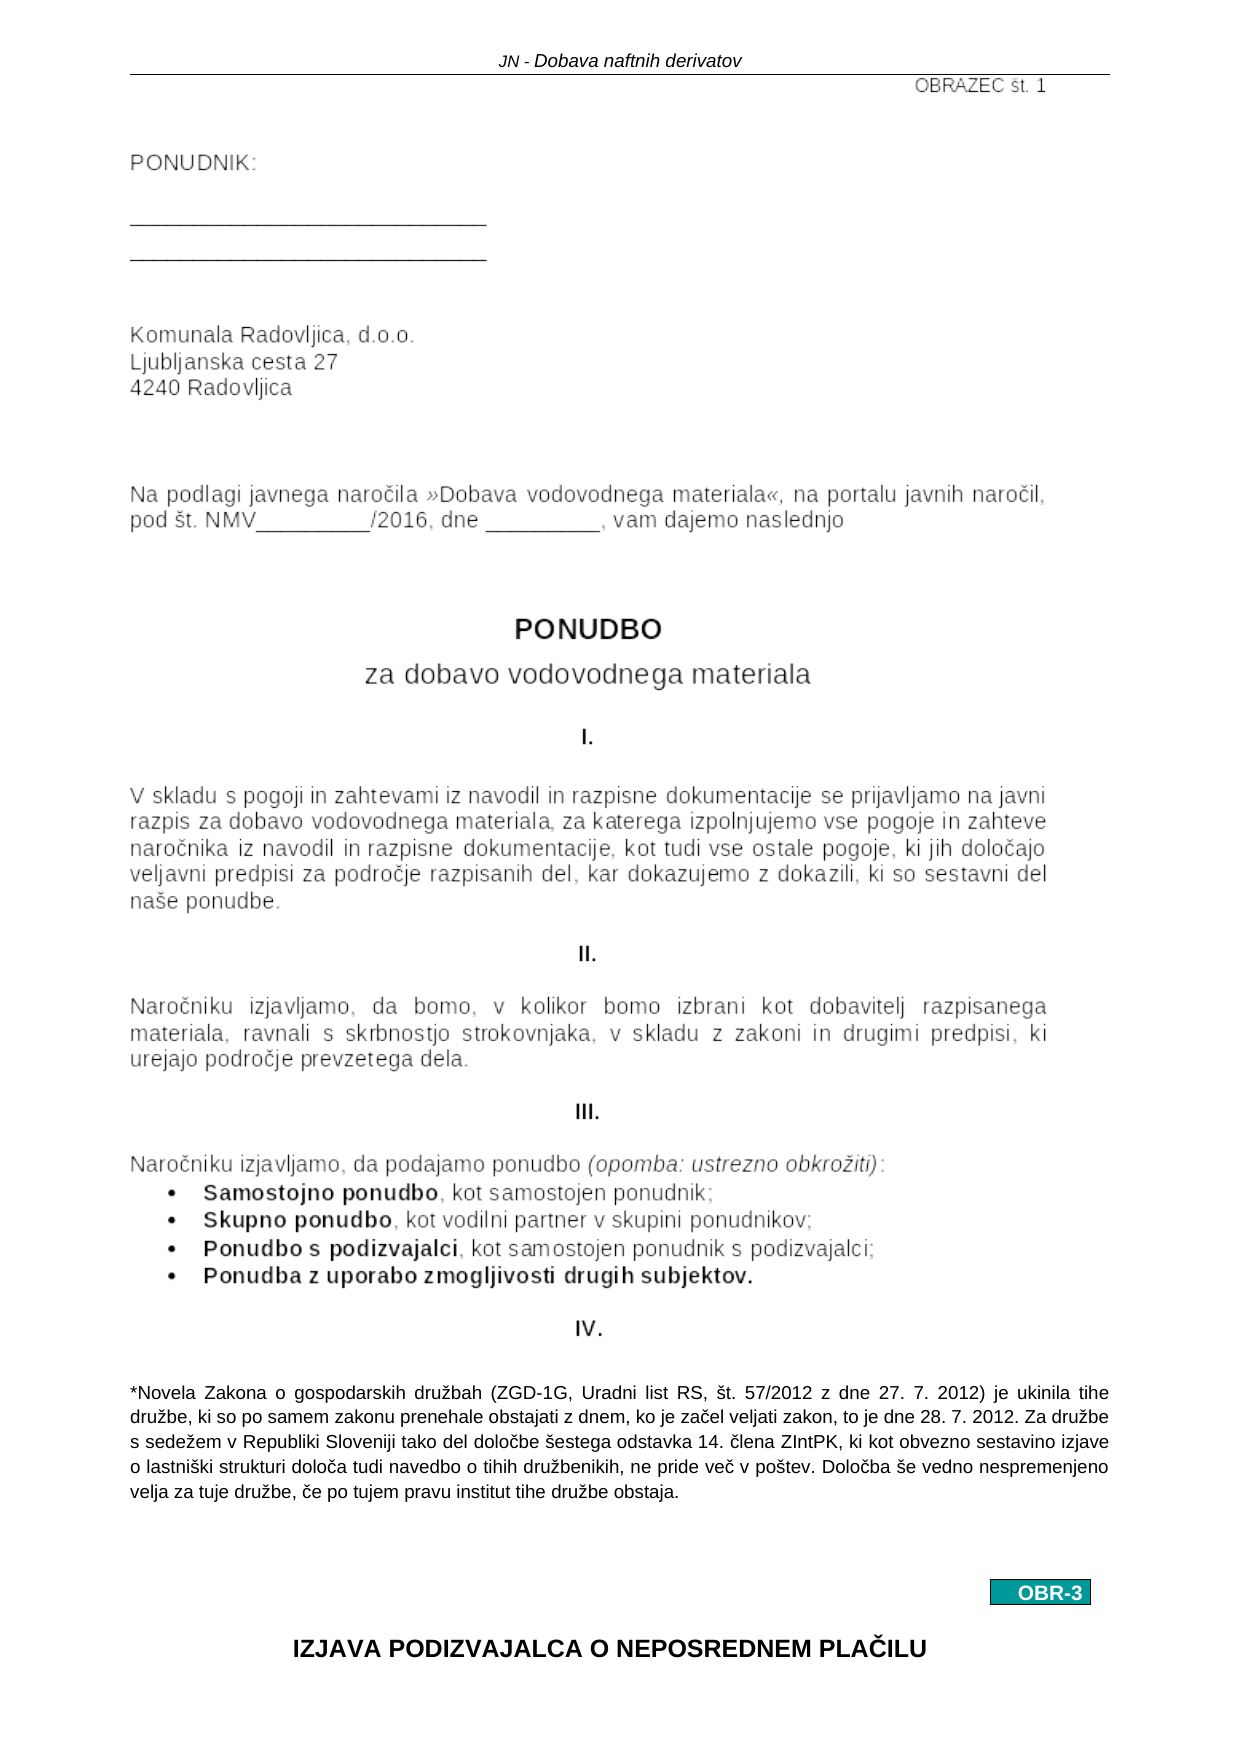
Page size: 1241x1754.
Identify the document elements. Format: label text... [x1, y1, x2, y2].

text *Novela Zakona o gospodarskih družbah (ZGD-1G, Uradni list RS, št. 57/2012 z dne 27. 7. 2012) je ukinila tihe družbe, ki so po samem zakonu prenehale obstajati z dnem, ko je začel veljati zakon, to je dne 28. 7. 2012. Za družbe s sedežem v Republiki Sloveniji tako del določbe šestega odstavka 14. člena ZIntPK, ki kot obvezno sestavino izjave o lastniški strukturi določa tudi navedbo o tihih družbenikih, ne pride več v poštev. Določba še vedno nespremenjeno velja za tuje družbe, če po tujem pravu institut tihe družbe obstaja. [130, 1382, 1110, 1502]
table_header IZJAVA PODIZVAJALCA O NEPOSREDNEM PLAČILU IZJAVLJAMO (ustrezno označite): DA zahtevamo izvedbo neposrednih plačil in zato dajemo soglasje, da sme naročnik namesto glavnega izvajalca poravnati obveznosti glavnega izvajalca, ki nastanejo pri izvajanju javnega naročila do nas kot podizvajalca; SOGLAŠAMO, da naročnik v skladu s petim odstavkom 94. člena ZJN-3 naše terjatve do izvajalca (ponudnika, pri katerem bomo sodelovali kot podizvajalec) v zvezi z izvedbo predmeta javnega naročila plačuje neposredno na naš transakcijski račun, in sicer na podlagi izstavljenih računov/situacij, ki jih bo predhodno potrdil izvajalec in bodo priloga računov/situacij, ki jih bo naročniku izstavil izvajalec. NE zahtevamo izvajanja neposrednih plačil. Datum: ______________ Podpis odgovorne osebe ponudnika: Podpis odgovorne osebe podizvajalca: ______________________________ ______________________________ [123, 1579, 1097, 1663]
